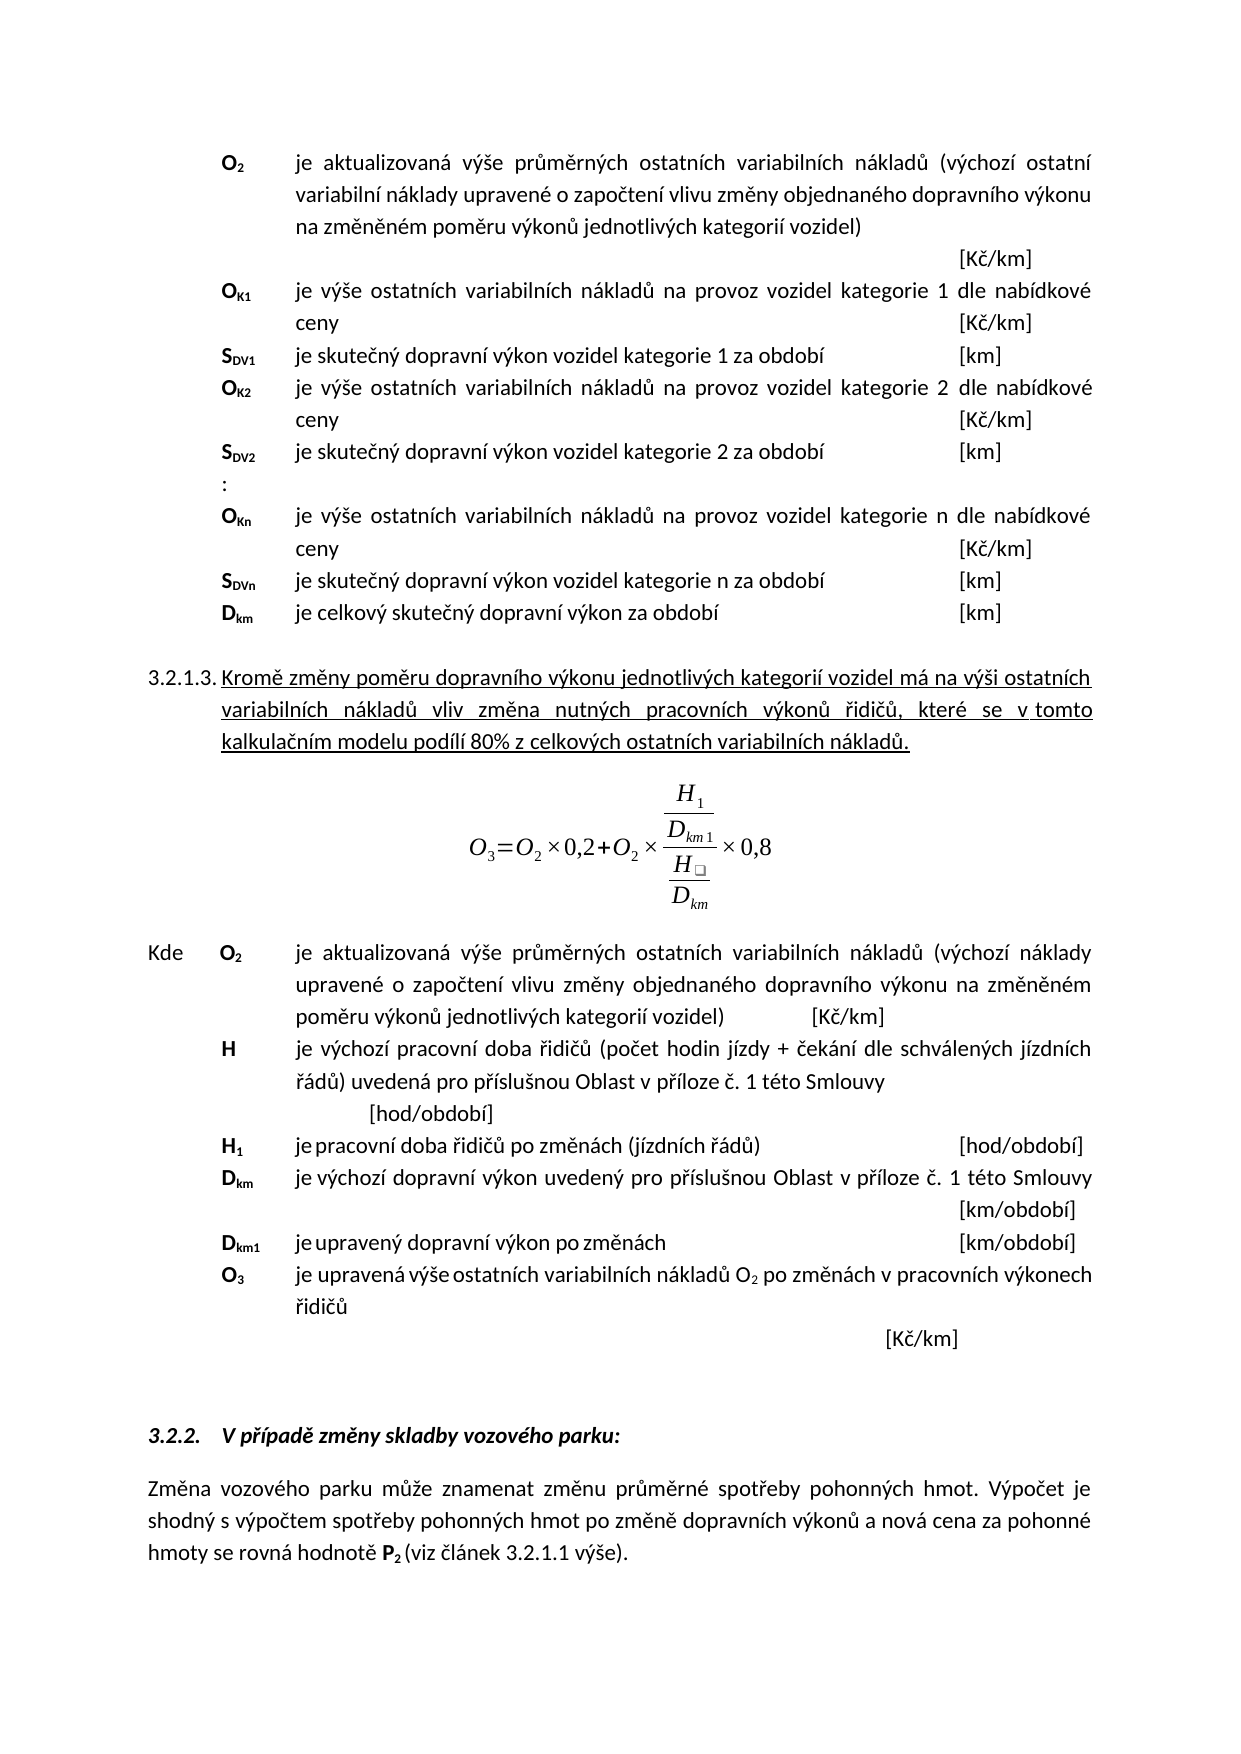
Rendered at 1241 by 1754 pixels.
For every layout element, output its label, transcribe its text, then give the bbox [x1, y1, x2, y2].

text : [148, 469, 1093, 497]
text SDVn je skutečný dopravní výkon vozidel kategorie n za období [km] [148, 566, 1093, 594]
text H je výchozí pracovní doba řidičů (počet hodin jízdy + čekání dle schválených jízdních řádů) uvedená pro příslušnou Oblast v příloze č. 1 této Smlouvy [hod/období] [221, 1034, 1093, 1127]
text Kde O2 je aktualizovaná výše průměrných ostatních variabilních nákladů (výchozí náklady upravené o započtení vlivu změny objednaného dopravního výkonu na změněném poměru výkonů jednotlivých kategorií vozidel) [Kč/km] [148, 938, 1093, 1030]
text OKn je výše ostatních variabilních nákladů na provoz vozidel kategorie n dle nabídkové ceny [Kč/km] [221, 502, 1093, 562]
text Dkm je celkový skutečný dopravní výkon za období [km] [148, 598, 1093, 626]
text H1 je pracovní doba řidičů po změnách (jízdních řádů) [hod/období] [148, 1131, 1093, 1159]
text SDV1 je skutečný dopravní výkon vozidel kategorie 1 za období [km] [148, 341, 1093, 369]
text O3 je upravená výše ostatních variabilních nákladů O2 po změnách v pracovních výkonech řidičů [Kč/km] [221, 1260, 1093, 1352]
text Dkm je výchozí dopravní výkon uvedený pro příslušnou Oblast v příloze č. 1 této Smlouvy [km/období] [148, 1163, 1093, 1223]
text OK2 je výše ostatních variabilních nákladů na provoz vozidel kategorie 2 dle nabídkové ceny [Kč/km] [221, 373, 1093, 433]
text OK1 je výše ostatních variabilních nákladů na provoz vozidel kategorie 1 dle nabídkové ceny [Kč/km] [221, 276, 1093, 337]
list V případě změny skladby vozového parku: [148, 1421, 1093, 1449]
list Kromě změny poměru dopravního výkonu jednotlivých kategorií vozidel má na výši ostatních variabilních nákladů vliv změna nutných pracovních výkonů řidičů, které se v tomto kalkulačním modelu podílí 80% z celkových ostatních variabilních nákladů. [148, 663, 1093, 755]
text Dkm1 je upravený dopravní výkon po změnách [km/období] [148, 1228, 1093, 1256]
text SDV2 je skutečný dopravní výkon vozidel kategorie 2 za období [km] [148, 437, 1093, 465]
text O2 je aktualizovaná výše průměrných ostatních variabilních nákladů (výchozí ostatní variabilní náklady upravené o započtení vlivu změny objednaného dopravního výkonu na změněném poměru výkonů jednotlivých kategorií vozidel) [Kč/km] [221, 148, 1093, 272]
text Změna vozového parku může znamenat změnu průměrné spotřeby pohonných hmot. Výpočet je shodný s výpočtem spotřeby pohonných hmot po změně dopravních výkonů a nová cena za pohonné hmoty se rovná hodnotě P2 (viz článek 3.2.1.1 výše). [148, 1474, 1093, 1566]
